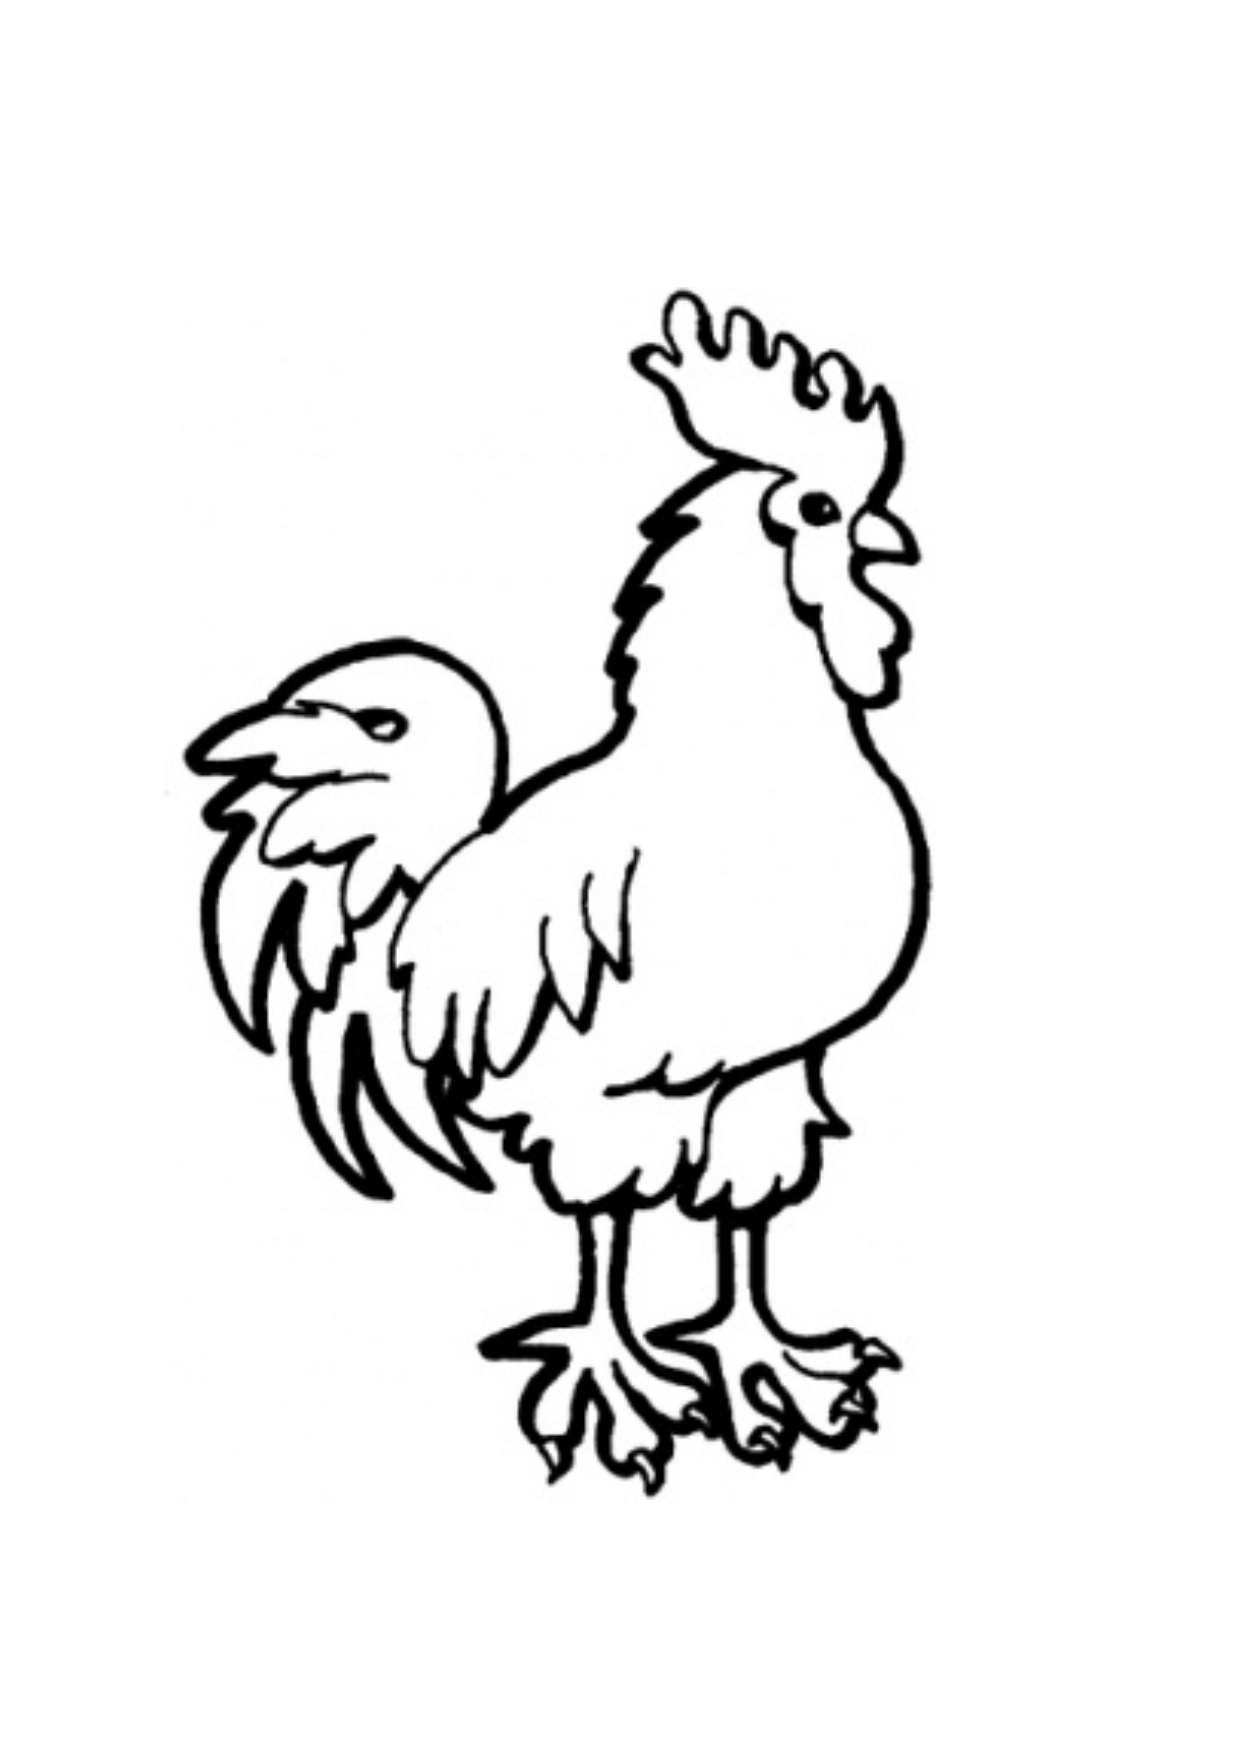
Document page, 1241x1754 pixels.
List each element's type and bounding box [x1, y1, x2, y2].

picture [162, 287, 937, 1503]
